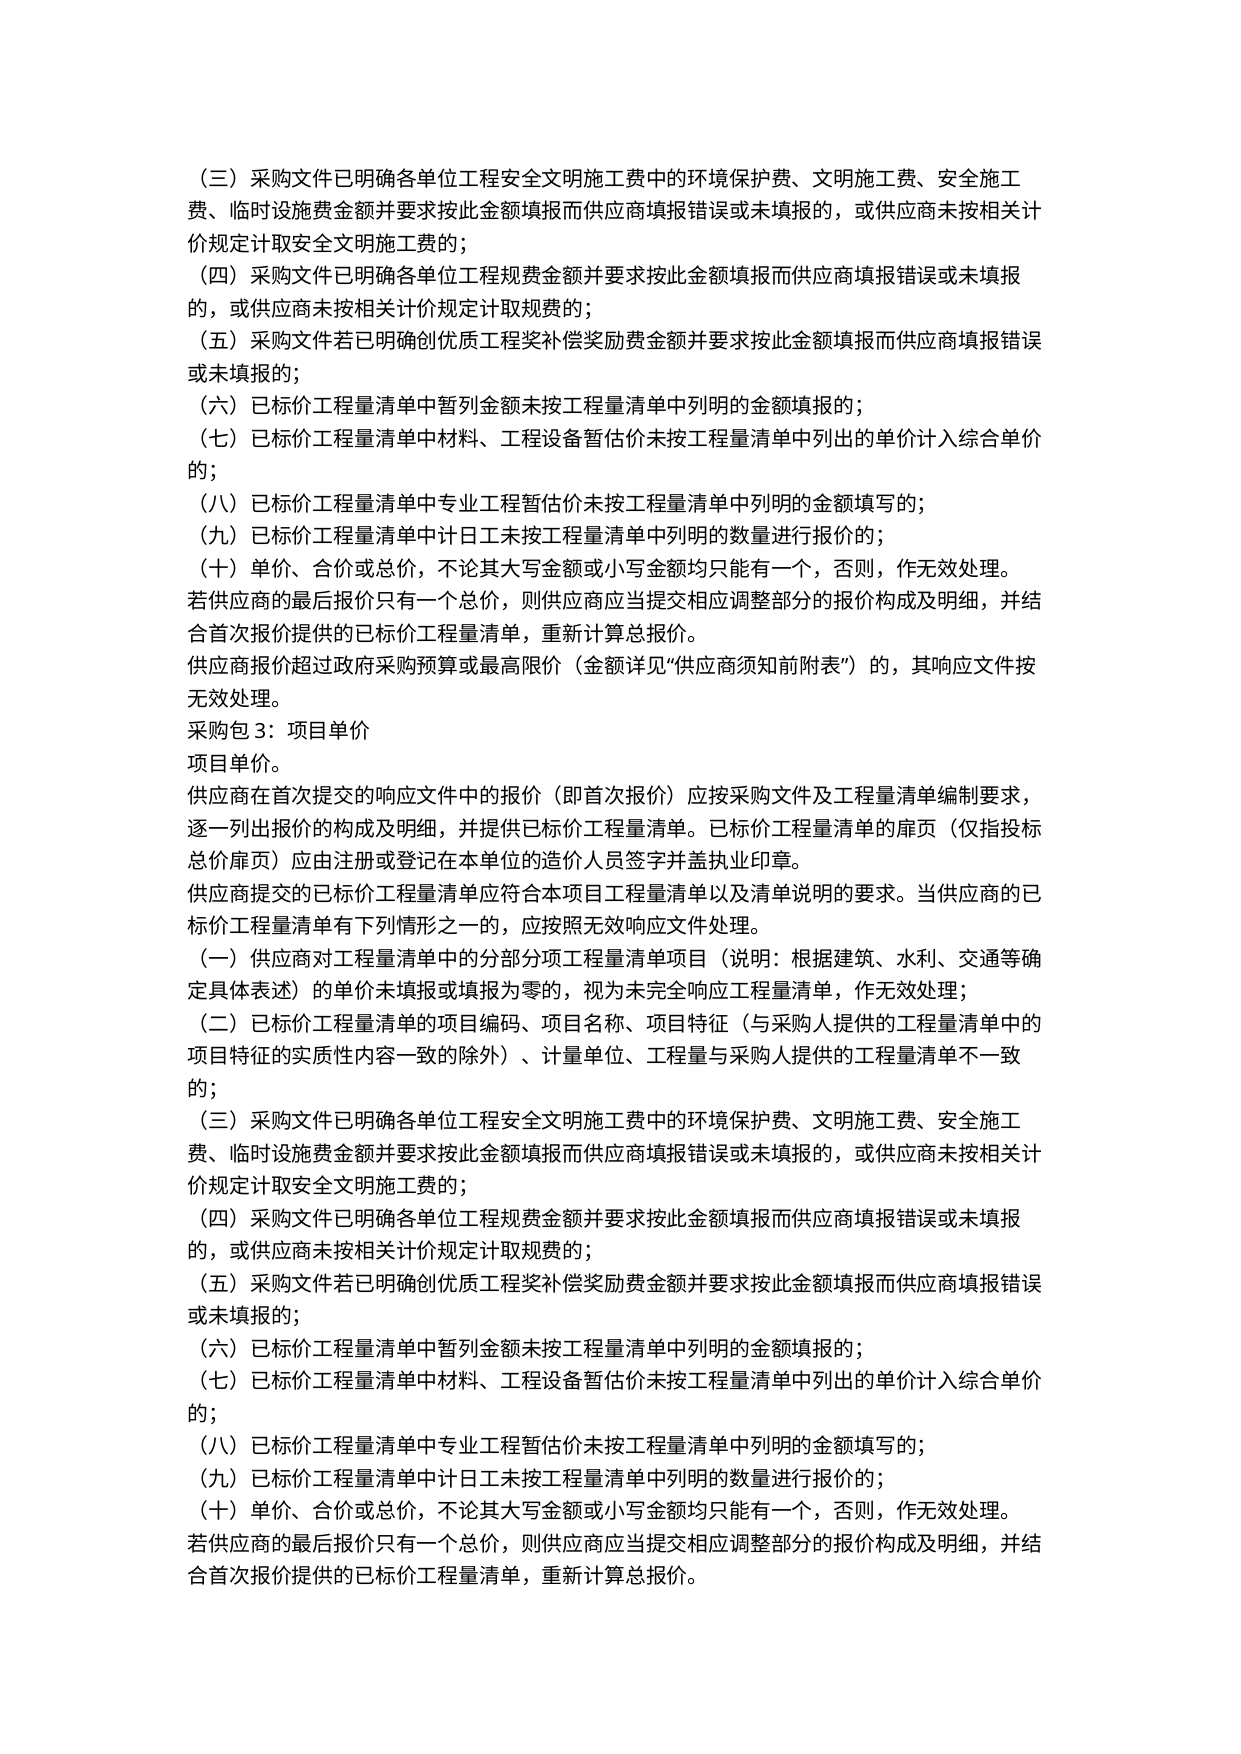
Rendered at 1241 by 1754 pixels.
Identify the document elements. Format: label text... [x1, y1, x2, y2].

text （一）供应商对工程量清单中的分部分项工程量清单项目（说明：根据建筑、水利、交通等确定具体表述）的单价未填报或填报为零的，视为未完全响应工程量清单，作无效处理； [187, 942, 1053, 1007]
text （五）采购文件若已明确创优质工程奖补偿奖励费金额并要求按此金额填报而供应商填报错误或未填报的； [187, 1267, 1053, 1332]
text （十）单价、合价或总价，不论其大写金额或小写金额均只能有一个，否则，作无效处理。 [187, 1494, 1053, 1527]
text （三）采购文件已明确各单位工程安全文明施工费中的环境保护费、文明施工费、安全施工费、临时设施费金额并要求按此金额填报而供应商填报错误或未填报的，或供应商未按相关计价规定计取安全文明施工费的； [187, 1104, 1053, 1202]
text （四）采购文件已明确各单位工程规费金额并要求按此金额填报而供应商填报错误或未填报的，或供应商未按相关计价规定计取规费的； [187, 1202, 1053, 1267]
text （二）已标价工程量清单的项目编码、项目名称、项目特征（与采购人提供的工程量清单中的项目特征的实质性内容一致的除外）、计量单位、工程量与采购人提供的工程量清单不一致的； [187, 1007, 1053, 1104]
text （五）采购文件若已明确创优质工程奖补偿奖励费金额并要求按此金额填报而供应商填报错误或未填报的； [187, 324, 1053, 389]
text （七）已标价工程量清单中材料、工程设备暂估价未按工程量清单中列出的单价计入综合单价的； [187, 422, 1053, 487]
text 供应商报价超过政府采购预算或最高限价（金额详见“供应商须知前附表”）的，其响应文件按无效处理。 [187, 649, 1053, 714]
text （九）已标价工程量清单中计日工未按工程量清单中列明的数量进行报价的； [187, 519, 1053, 552]
text （四）采购文件已明确各单位工程规费金额并要求按此金额填报而供应商填报错误或未填报的，或供应商未按相关计价规定计取规费的； [187, 259, 1053, 324]
text 若供应商的最后报价只有一个总价，则供应商应当提交相应调整部分的报价构成及明细，并结合首次报价提供的已标价工程量清单，重新计算总报价。 [187, 584, 1053, 649]
text （八）已标价工程量清单中专业工程暂估价未按工程量清单中列明的金额填写的； [187, 487, 1053, 519]
text （八）已标价工程量清单中专业工程暂估价未按工程量清单中列明的金额填写的； [187, 1429, 1053, 1462]
text （三）采购文件已明确各单位工程安全文明施工费中的环境保护费、文明施工费、安全施工费、临时设施费金额并要求按此金额填报而供应商填报错误或未填报的，或供应商未按相关计价规定计取安全文明施工费的； [187, 162, 1053, 259]
text 供应商在首次提交的响应文件中的报价（即首次报价）应按采购文件及工程量清单编制要求，逐一列出报价的构成及明细，并提供已标价工程量清单。已标价工程量清单的扉页（仅指投标总价扉页）应由注册或登记在本单位的造价人员签字并盖执业印章。 [187, 779, 1053, 877]
text （十）单价、合价或总价，不论其大写金额或小写金额均只能有一个，否则，作无效处理。 [187, 552, 1053, 584]
text （七）已标价工程量清单中材料、工程设备暂估价未按工程量清单中列出的单价计入综合单价的； [187, 1364, 1053, 1429]
text 供应商提交的已标价工程量清单应符合本项目工程量清单以及清单说明的要求。当供应商的已标价工程量清单有下列情形之一的，应按照无效响应文件处理。 [187, 877, 1053, 942]
text （九）已标价工程量清单中计日工未按工程量清单中列明的数量进行报价的； [187, 1462, 1053, 1494]
text 项目单价。 [187, 747, 1053, 779]
text 采购包3：项目单价 [187, 714, 1053, 747]
text （六）已标价工程量清单中暂列金额未按工程量清单中列明的金额填报的； [187, 389, 1053, 422]
text （六）已标价工程量清单中暂列金额未按工程量清单中列明的金额填报的； [187, 1332, 1053, 1364]
text 若供应商的最后报价只有一个总价，则供应商应当提交相应调整部分的报价构成及明细，并结合首次报价提供的已标价工程量清单，重新计算总报价。 [187, 1527, 1053, 1592]
